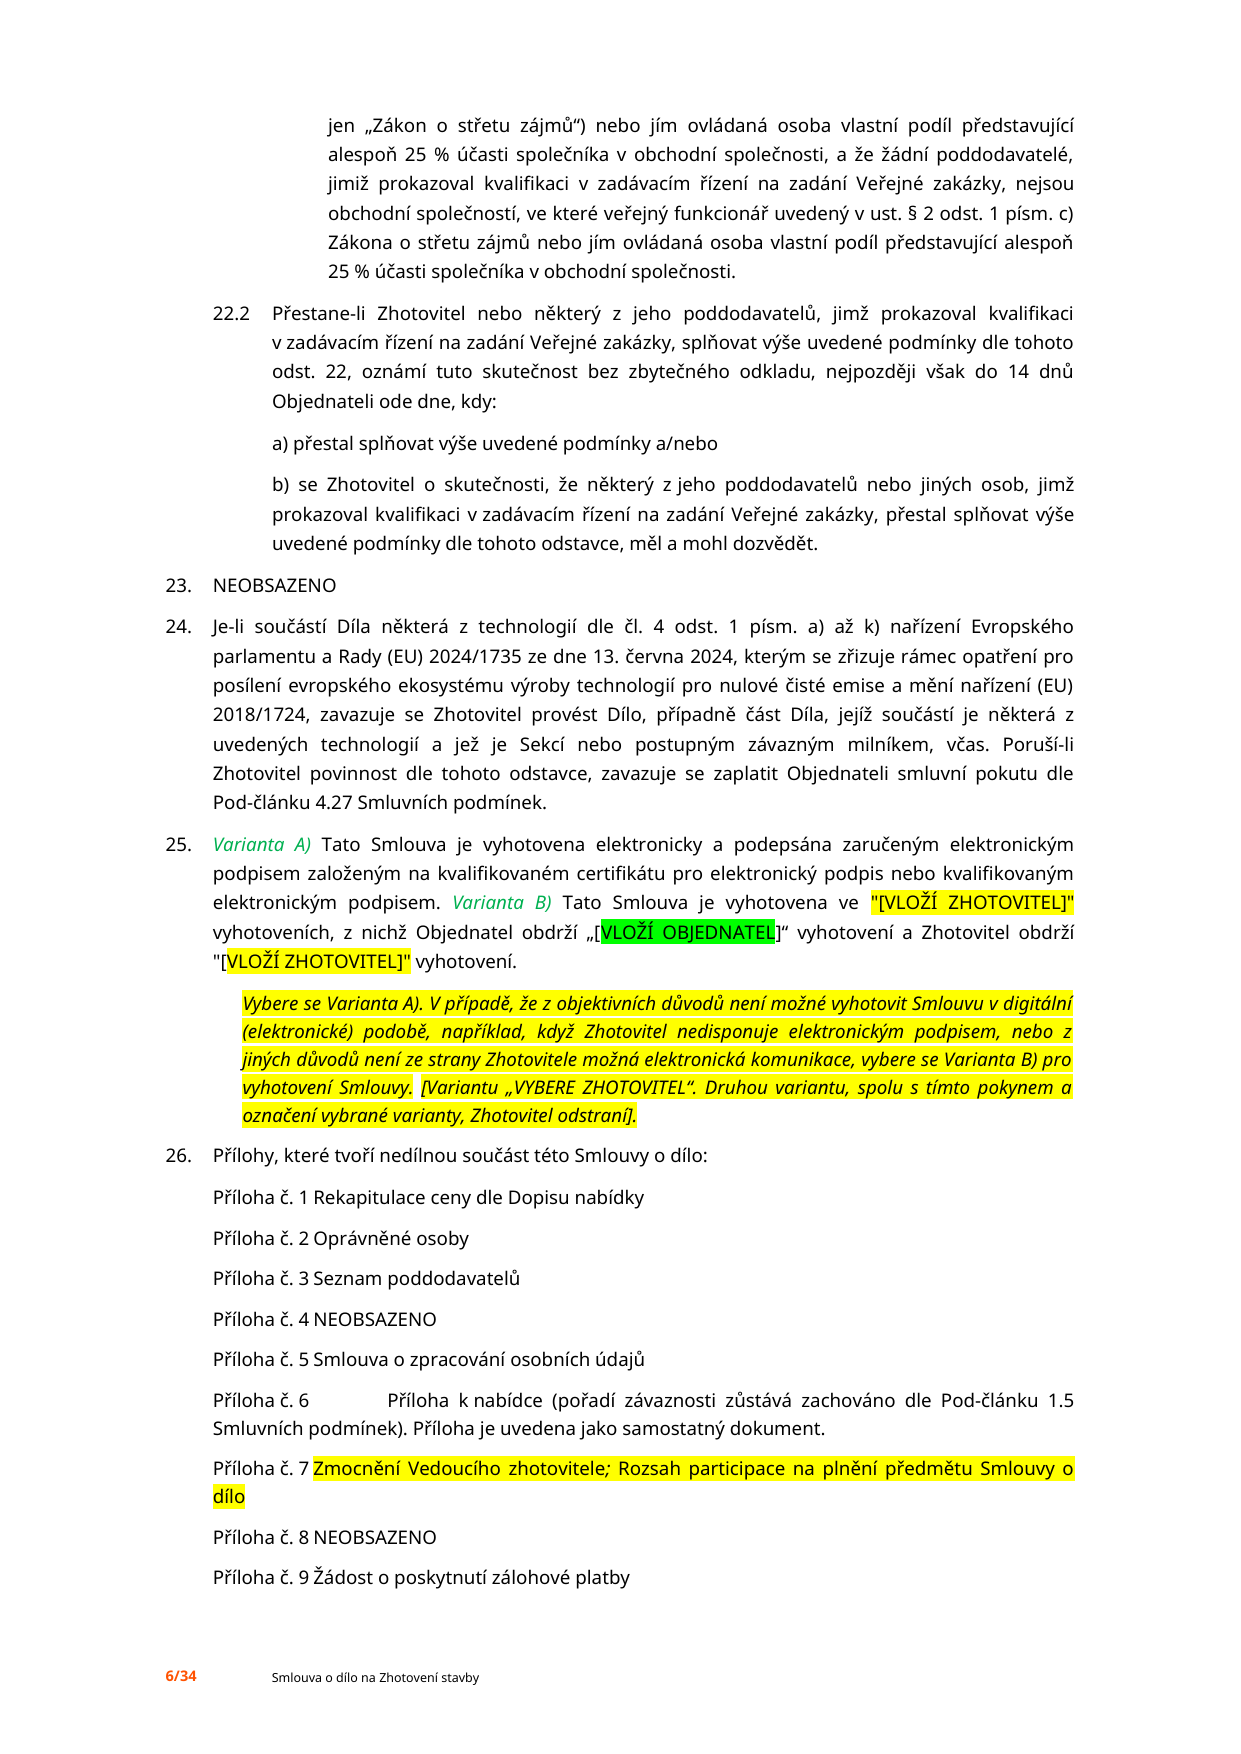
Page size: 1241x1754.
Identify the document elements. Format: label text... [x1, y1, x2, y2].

list b) se Zhotovitel o skutečnosti, že některý z jeho poddodavatelů nebo jiných osob, jimž prokazoval kvalifikaci v zadávacím řízení na zadání Veřejné zakázky, přestal splňovat výše uvedené podmínky dle tohoto odstavce, měl a mohl dozvědět. [272, 472, 1075, 556]
text Příloha č. 4 NEOBSAZENO [213, 1306, 1075, 1331]
list a) přestal splňovat výše uvedené podmínky a/nebo [272, 430, 1075, 455]
list Vybere se Varianta A). V případě, že z objektivních důvodů není možné vyhotovit Smlouvu v digitální (elektronické) podobě, například, když Zhotovitel nedisponuje elektronickým podpisem, nebo z jiných důvodů není ze strany Zhotovitele možná elektronická komunikace, vybere se Varianta B) pro vyhotovení Smlouvy. [Variantu „VYBERE ZHOTOVITEL“. Druhou variantu, spolu s tímto pokynem a označení vybrané varianty, Zhotovitel odstraní]. [242, 990, 1075, 1128]
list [328, 112, 1075, 284]
list Je-li součástí Díla některá z technologií dle čl. 4 odst. 1 písm. a) až k) nařízení Evropského parlamentu a Rady (EU) 2024/1735 ze dne 13. června 2024, kterým se zřizuje rámec opatření pro posílení evropského ekosystému výroby technologií pro nulové čisté emise a mění nařízení (EU) 2018/1724, zavazuje se Zhotovitel provést Dílo, případně část Díla, jejíž součástí je některá z uvedených technologií a jež je Sekcí nebo postupným závazným milníkem, včas. Poruší-li Zhotovitel povinnost dle tohoto odstavce, zavazuje se zaplatit Objednateli smluvní pokutu dle Pod-článku 4.27 Smluvních podmínek. [165, 614, 1075, 815]
text Příloha č. 7 Zmocnění Vedoucího zhotovitele; Rozsah participace na plnění předmětu Smlouvy o dílo [213, 1456, 1075, 1509]
text Příloha č. 2 Oprávněné osoby [213, 1225, 1075, 1250]
text Příloha č. 3 Seznam poddodavatelů [213, 1265, 1075, 1291]
text Příloha č. 6 Příloha k nabídce (pořadí závaznosti zůstává zachováno dle Pod-článku 1.5 Smluvních podmínek). Příloha je uvedena jako samostatný dokument. [213, 1387, 1075, 1441]
text Příloha č. 8 NEOBSAZENO [213, 1524, 1075, 1549]
text Příloha č. 5 Smlouva o zpracování osobních údajů [213, 1346, 1075, 1372]
text Příloha č. 1 Rekapitulace ceny dle Dopisu nabídky [213, 1184, 1075, 1210]
text Příloha č. 9 Žádost o poskytnutí zálohové platby [213, 1564, 1075, 1590]
list Varianta A) Tato Smlouva je vyhotovena elektronicky a podepsána zaručeným elektronickým podpisem založeným na kvalifikovaném certifikátu pro elektronický podpis nebo kvalifikovaným elektronickým podpisem. Varianta B) Tato Smlouva je vyhotovena ve "[VLOŽÍ ZHOTOVITEL]" vyhotoveních, z nichž Objednatel obdrží „[VLOŽÍ OBJEDNATEL]“ vyhotovení a Zhotovitel obdrží "[VLOŽÍ ZHOTOVITEL]" vyhotovení. [165, 831, 1075, 974]
text Přestane-li Zhotovitel nebo některý z jeho poddodavatelů, jimž prokazoval kvalifikaci v zadávacím řízení na zadání Veřejné zakázky, splňovat výše uvedené podmínky dle tohoto odst. 22, oznámí tuto skutečnost bez zbytečného odkladu, nejpozději však do 14 dnů Objednateli ode dne, kdy: [213, 300, 1075, 414]
list NEOBSAZENO [165, 572, 1075, 597]
text Přílohy, které tvoří nedílnou součást této Smlouvy o dílo: [165, 1143, 1075, 1168]
